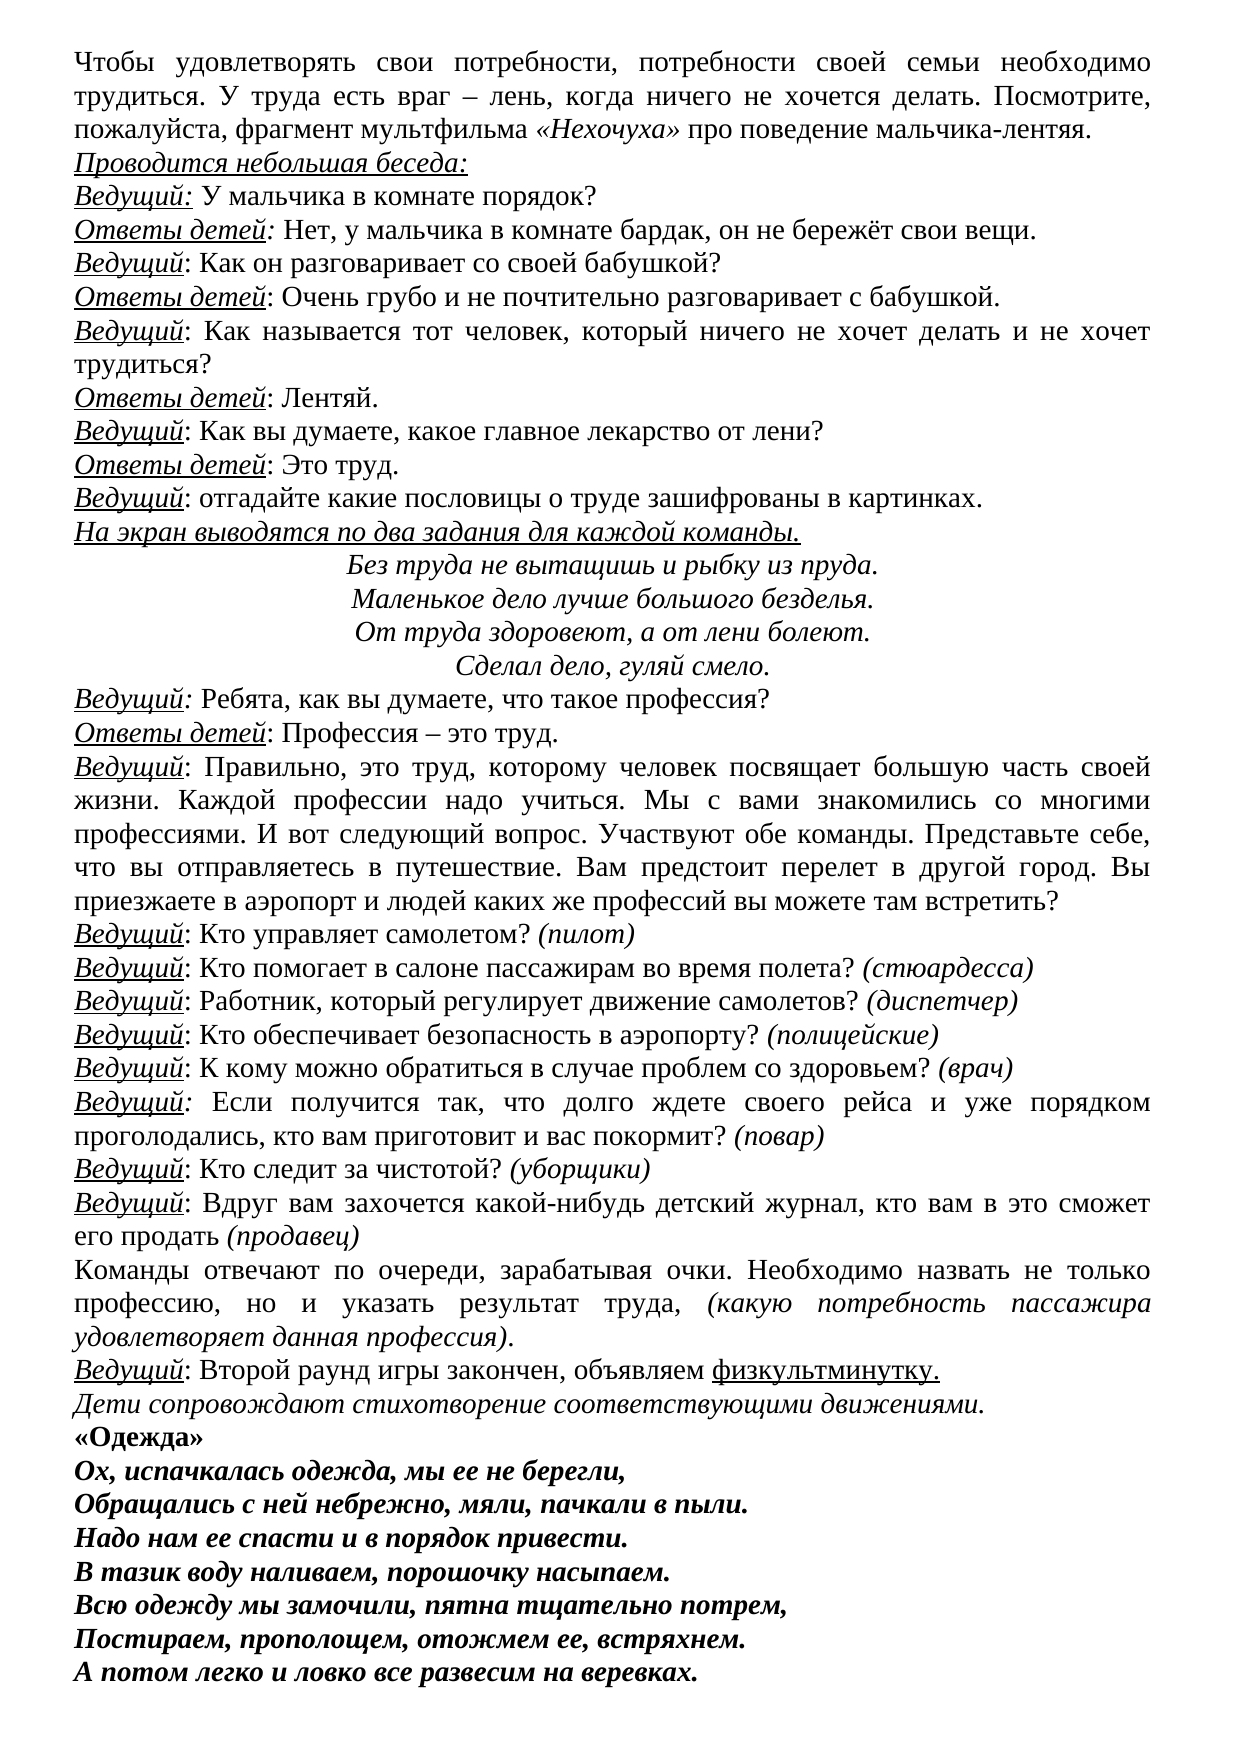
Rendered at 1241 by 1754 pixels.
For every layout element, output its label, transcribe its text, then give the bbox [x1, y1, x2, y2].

text Ведущий: Работник, который регулирует движение самолетов? (диспетчер) [74, 983, 1152, 1017]
text Ведущий: Кто следит за чистотой? (уборщики) [74, 1151, 1152, 1185]
text Команды отвечают по очереди, зарабатывая очки. Необходимо назвать не только профессию, но и указать результат труда, (какую потребность пассажира удовлетворяет данная профессия). [74, 1252, 1152, 1352]
text А потом легко и ловко все развесим на веревках. [74, 1654, 1152, 1688]
text «Одежда» [74, 1419, 1152, 1453]
text Маленькое дело лучше большого безделья. [74, 581, 1152, 614]
text В тазик воду наливаем, порошочку насыпаем. [74, 1554, 1152, 1587]
text Без труда не вытащишь и рыбку из пруда. [74, 547, 1152, 581]
text Ведущий: Кто управляет самолетом? (пилот) [74, 916, 1152, 950]
text От труда здоровеют, а от лени болеют. [74, 614, 1152, 648]
text Ответы детей: Это труд. [74, 447, 1152, 480]
text На экран выводятся по два задания для каждой команды. [74, 514, 1152, 547]
text Ведущий: отгадайте какие пословицы о труде зашифрованы в картинках. [74, 480, 1152, 514]
text Постираем, прополощем, отожмем ее, встряхнем. [74, 1621, 1152, 1654]
text Всю одежду мы замочили, пятна тщательно потрем, [74, 1587, 1152, 1621]
text Ответы детей: Нет, у мальчика в комнате бардак, он не бережёт свои вещи. [74, 212, 1152, 246]
text Ведущий: Кто обеспечивает безопасность в аэропорту? (полицейские) [74, 1017, 1152, 1051]
text Ведущий: У мальчика в комнате порядок? [74, 178, 1152, 212]
text Ведущий: Правильно, это труд, которому человек посвящает большую часть своей жизни. Каждой профессии надо учиться. Мы с вами знакомились со многими профессиями. И вот следующий вопрос. Участвуют обе команды. Представьте себе, что вы отправляетесь в путешествие. Вам предстоит перелет в другой город. Вы приезжаете в аэропорт и людей каких же профессий вы можете там встретить? [74, 749, 1152, 916]
text Дети сопровождают стихотворение соответствующими движениями. [74, 1386, 1152, 1419]
text Ведущий: К кому можно обратиться в случае проблем со здоровьем? (врач) [74, 1051, 1152, 1084]
text Обращались с ней небрежно, мяли, пачкали в пыли. [74, 1487, 1152, 1520]
text Ведущий: Как он разговаривает со своей бабушкой? [74, 246, 1152, 279]
text Ответы детей: Лентяй. [74, 380, 1152, 413]
text Проводится небольшая беседа: [74, 145, 1152, 178]
text Чтобы удовлетворять свои потребности, потребности своей семьи необходимо трудиться. У труда есть враг – лень, когда ничего не хочется делать. Посмотрите, пожалуйста, фрагмент мультфильма «Нехочуха» про поведение мальчика-лентяя. [74, 44, 1152, 145]
text Ведущий: Ребята, как вы думаете, что такое профессия? [74, 682, 1152, 715]
text Ведущий: Как называется тот человек, который ничего не хочет делать и не хочет трудиться? [74, 313, 1152, 380]
text Ведущий: Второй раунд игры закончен, объявляем физкультминутку. [74, 1352, 1152, 1386]
text Сделал дело, гуляй смело. [74, 648, 1152, 682]
text Ведущий: Кто помогает в салоне пассажирам во время полета? (стюардесса) [74, 950, 1152, 983]
text Надо нам ее спасти и в порядок привести. [74, 1520, 1152, 1554]
text Ведущий: Вдруг вам захочется какой-нибудь детский журнал, кто вам в это сможет его продать (продавец) [74, 1185, 1152, 1252]
text Ответы детей: Очень грубо и не почтительно разговаривает с бабушкой. [74, 279, 1152, 313]
text Ответы детей: Профессия – это труд. [74, 715, 1152, 749]
text Ведущий: Если получится так, что долго ждете своего рейса и уже порядком проголодались, кто вам приготовит и вас покормит? (повар) [74, 1084, 1152, 1151]
text Ведущий: Как вы думаете, какое главное лекарство от лени? [74, 413, 1152, 447]
text Ох, испачкалась одежда, мы ее не берегли, [74, 1453, 1152, 1487]
